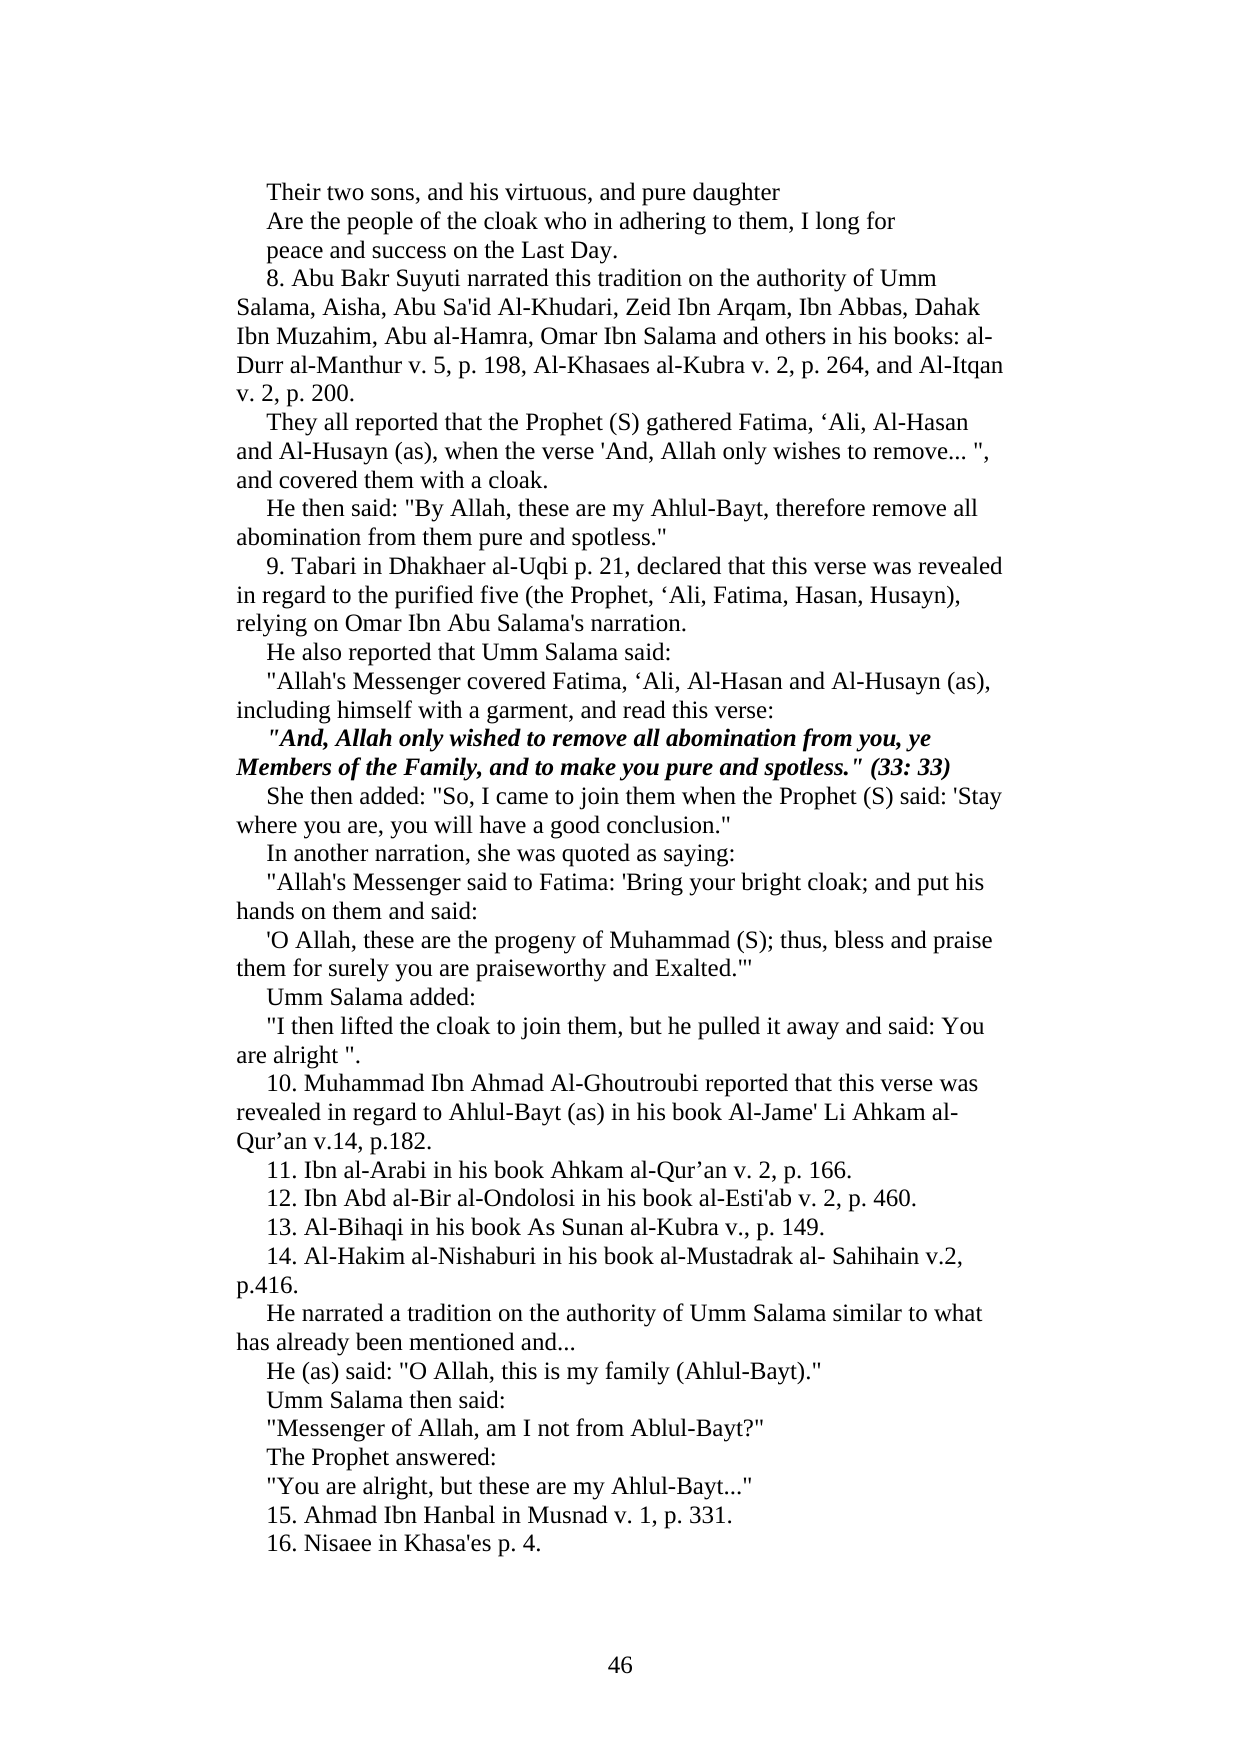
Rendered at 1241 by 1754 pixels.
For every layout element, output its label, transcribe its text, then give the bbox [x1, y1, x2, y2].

text 9. Tabari in Dhakhaer al-Uqbi p. 21, declared that this verse was revealed in regard to the purified five (the Prophet, ‘Ali, Fatima, Hasan, Husayn), relying on Omar Ibn Abu Salama's narration. [236, 551, 1004, 637]
text 'O Allah, these are the progeny of Muhammad (S); thus, bless and praise them for surely you are praiseworthy and Exalted."' [236, 925, 1004, 982]
text 16. Nisaee in Khasa'es p. 4. [236, 1528, 1004, 1557]
text 8. Abu Bakr Suyuti narrated this tradition on the authority of Umm Salama, Aisha, Abu Sa'id Al-Khudari, Zeid Ibn Arqam, Ibn Abbas, Dahak Ibn Muzahim, Abu al-Hamra, Omar Ibn Salama and others in his books: al-Durr al-Manthur v. 5, p. 198, Al-Khasaes al-Kubra v. 2, p. 264, and Al-Itqan v. 2, p. 200. [236, 263, 1004, 407]
text She then added: "So, I came to join them when the Prophet (S) said: 'Stay where you are, you will have a good conclusion." [236, 781, 1004, 838]
text 12. Ibn Abd al-Bir al-Ondolosi in his book al-Esti'ab v. 2, p. 460. [236, 1183, 1004, 1212]
text 10. Muhammad Ibn Ahmad Al-Ghoutroubi reported that this verse was revealed in regard to Ahlul-Bayt (as) in his book Al-Jame' Li Ahkam al-Qur’an v.14, p.182. [236, 1068, 1004, 1155]
text 15. Ahmad Ibn Hanbal in Musnad v. 1, p. 331. [236, 1500, 1004, 1528]
text "Messenger of Allah, am I not from Ablul-Bayt?" [236, 1413, 1004, 1442]
text peace and success on the Last Day. [236, 235, 1004, 263]
text The Prophet answered: [236, 1442, 1004, 1471]
text He also reported that Umm Salama said: [236, 637, 1004, 666]
text They all reported that the Prophet (S) gathered Fatima, ‘Ali, Al-Hasan and Al-Husayn (as), when the verse 'And, Allah only wishes to remove... ", and covered them with a cloak. [236, 407, 1004, 493]
text In another narration, she was quoted as saying: [236, 838, 1004, 867]
text "I then lifted the cloak to join them, but he pulled it away and said: You are alright ". [236, 1011, 1004, 1068]
text "Allah's Messenger said to Fatima: 'Bring your bright cloak; and put his hands on them and said: [236, 867, 1004, 925]
text "Allah's Messenger covered Fatima, ‘Ali, Al-Hasan and Al-Husayn (as), including himself with a garment, and read this verse: [236, 666, 1004, 723]
text Their two sons, and his virtuous, and pure daughter [236, 177, 1004, 206]
text Umm Salama added: [236, 982, 1004, 1011]
text He then said: "By Allah, these are my Ahlul-Bayt, therefore remove all abomination from them pure and spotless." [236, 493, 1004, 551]
text "And, Allah only wished to remove all abomination from you, ye Members of the Family, and to make you pure and spotless." (33: 33) [236, 723, 1004, 781]
text 13. Al-Bihaqi in his book As Sunan al-Kubra v., p. 149. [236, 1212, 1004, 1241]
text He narrated a tradition on the authority of Umm Salama similar to what has already been mentioned and... [236, 1298, 1004, 1356]
text Are the people of the cloak who in adhering to them, I long for [236, 206, 1004, 235]
text "You are alright, but these are my Ahlul-Bayt..." [236, 1471, 1004, 1500]
text He (as) said: "O Allah, this is my family (Ahlul-Bayt)." [236, 1356, 1004, 1385]
text 11. Ibn al-Arabi in his book Ahkam al-Qur’an v. 2, p. 166. [236, 1155, 1004, 1183]
text Umm Salama then said: [236, 1385, 1004, 1413]
text 14. Al-Hakim al-Nishaburi in his book al-Mustadrak al- Sahihain v.2, p.416. [236, 1241, 1004, 1298]
